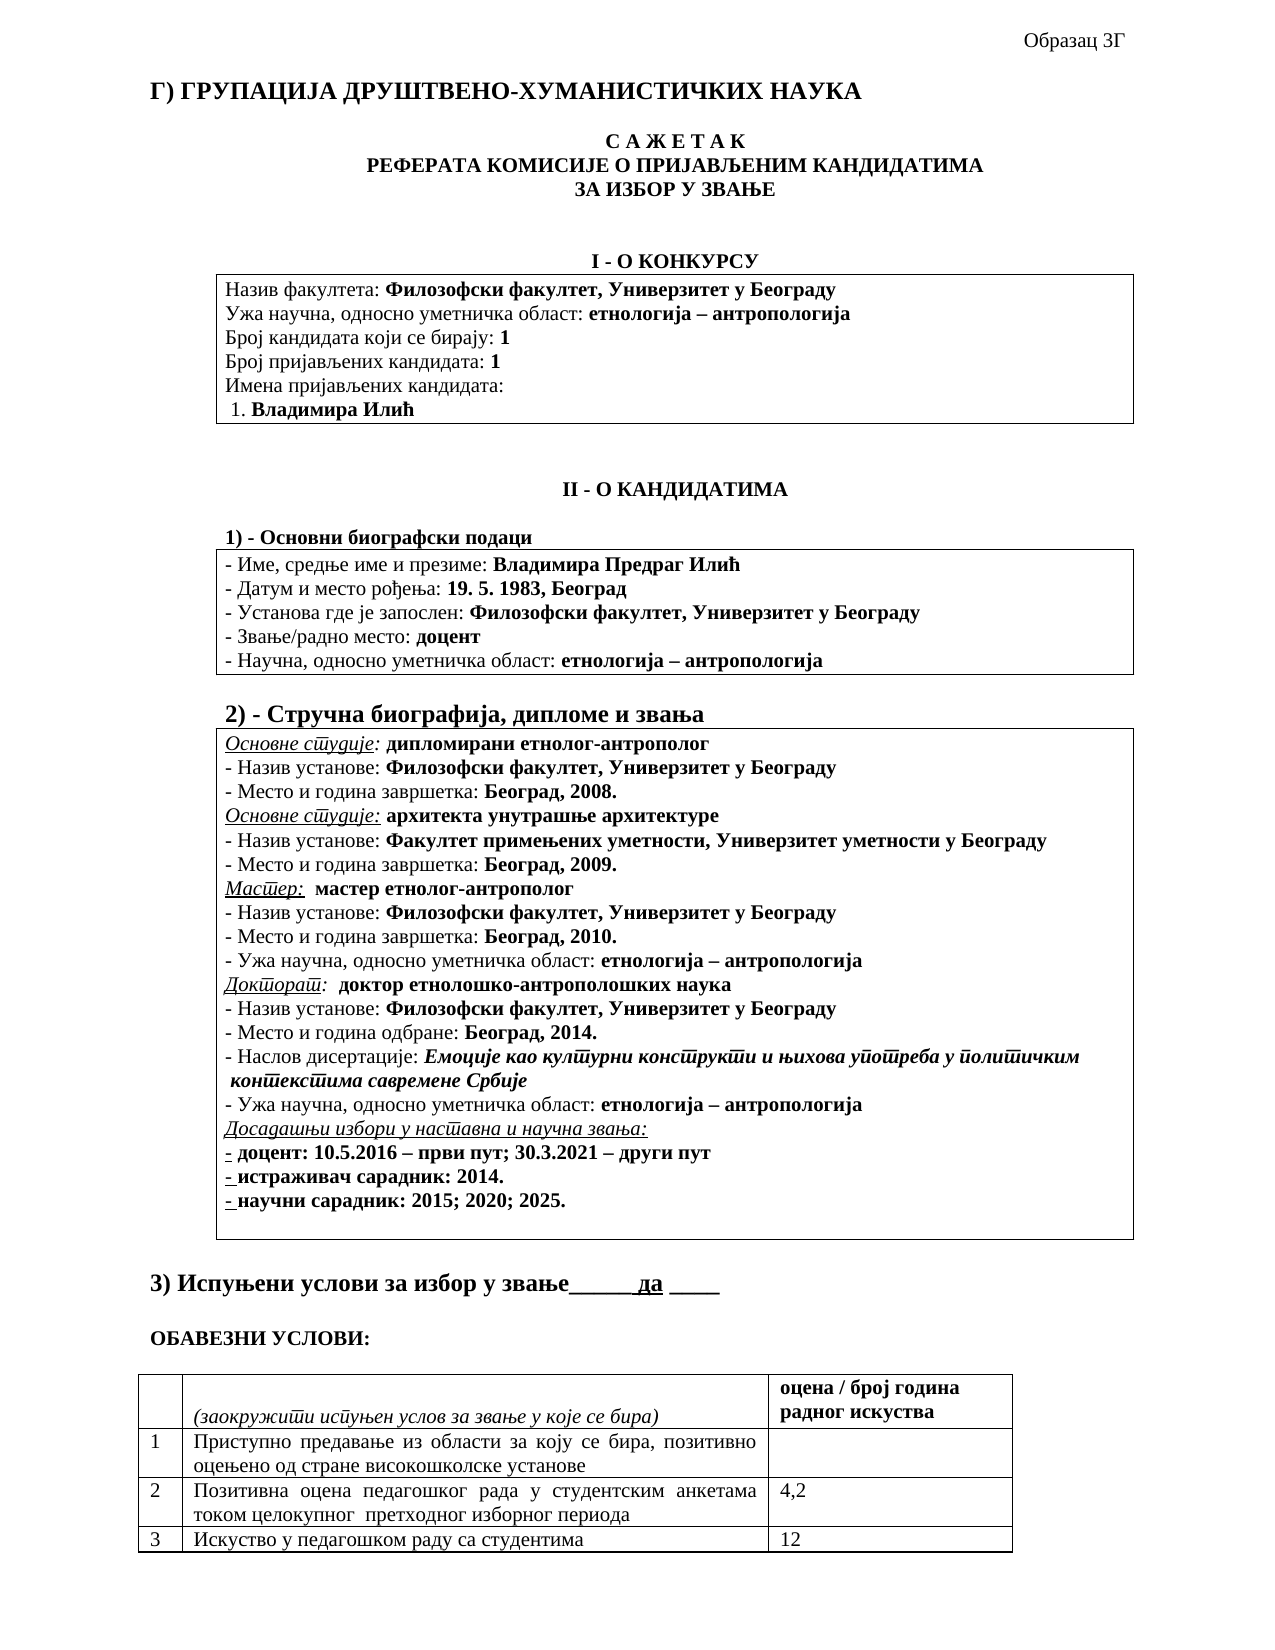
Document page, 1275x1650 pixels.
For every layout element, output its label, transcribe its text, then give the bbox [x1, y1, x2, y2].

text - Место и година одбране: Београд, 2014. [217, 1017, 1133, 1041]
text Образац 3Г [150, 28, 1125, 52]
table_header oценa / број година радног искуства [769, 1375, 1012, 1428]
table_cell 1 [139, 1429, 182, 1477]
text Докторат: доктор етнолошко-антрополошких наука [217, 969, 1133, 993]
table_header [139, 1375, 182, 1428]
text ЗА ИЗБОР У ЗВАЊЕ [225, 177, 1125, 201]
text 2) - Стручна биографија, дипломе и звања [225, 699, 1125, 728]
table_cell 2 [139, 1478, 182, 1526]
text - Место и година завршетка: Београд, 2008. [217, 776, 1133, 800]
text Ужа научна, oдносно уметничка област: етнологија – антропологија [217, 297, 1133, 322]
text РЕФЕРАТА КОМИСИЈЕ O ПРИЈАВЉЕНИМ КАНДИДАТИМА [225, 153, 1125, 177]
text Назив факултета: Филозофски факултет, Универзитет у Београду [217, 275, 1133, 297]
text - Ужа научна, односно уметничка област: етнологија – антропологија [217, 945, 1133, 969]
text I - О КОНКУРСУ [225, 249, 1125, 273]
text II - О КАНДИДАТИМА [225, 477, 1125, 501]
table_cell Приступно предавање из области за коју се бира, позитивно оцењено од стране високошколске установе [183, 1429, 768, 1477]
text ОБАВЕЗНИ УСЛОВИ: [150, 1326, 1125, 1350]
text - Наслов дисертације: Емоције као културни конструкти и њихова употреба у политичким контекстима савремене Србије [217, 1041, 1133, 1089]
text - Научна, односно уметничка област: етнологија – антропологија [217, 645, 1133, 674]
text - Назив установе: Филозофски факултет, Универзитет у Београду [217, 897, 1133, 921]
text Имена пријављених кандидата: [217, 370, 1133, 394]
text - Установа где је запослен: Филозофски факултет, Универзитет у Београду [217, 597, 1133, 621]
text Мастер: мастер етнолог-антрополог [217, 872, 1133, 897]
text - доцент: 10.5.2016 – први пут; 30.3.2021 – други пут [217, 1137, 1133, 1161]
text Број пријављених кандидата: 1 [217, 346, 1133, 370]
table_cell Позитивна оцена педагошког рада у студентским анкетама током целокупног претходног изборног периода [183, 1478, 768, 1526]
text - истраживач сарадник: 2014. [217, 1161, 1133, 1185]
table_cell Искуство у педагошком раду са студентима [183, 1527, 768, 1551]
text - Назив установе: Факултет примењених уметности, Универзитет уметности у Београду [217, 824, 1133, 848]
text Досадашњи избори у наставна и научна звања: [217, 1113, 1133, 1137]
text С А Ж Е Т А К [225, 129, 1125, 153]
text - Ужа научна, односно уметничка област: етнологија – антропологија [217, 1089, 1133, 1113]
table_cell 3 [139, 1527, 182, 1551]
text - Место и година завршетка: Београд, 2010. [217, 921, 1133, 945]
text - Назив установе: Филозофски факултет, Универзитет у Београду [217, 752, 1133, 776]
text Основне студије: дипломирани етнолог-антрополог [217, 729, 1133, 752]
text Основне студије: архитекта унутрашње архитектуре [217, 800, 1133, 824]
table_header (заокружити испуњен услов за звање у које се бира) [183, 1375, 768, 1428]
text - Датум и место рођења: 19. 5. 1983, Београд [217, 573, 1133, 597]
text - Место и година завршетка: Београд, 2009. [217, 848, 1133, 872]
text - Назив установе: Филозофски факултет, Универзитет у Београду [217, 993, 1133, 1017]
text - Звање/радно место: доцент [217, 621, 1133, 645]
text Г) ГРУПАЦИЈА ДРУШТВЕНО-ХУМАНИСТИЧКИХ НАУКА [150, 76, 1125, 105]
text - научни сарадник: 2015; 2020; 2025. [217, 1185, 1133, 1212]
table_cell 12 [769, 1527, 1012, 1551]
text 1) - Основни биографски подаци [225, 525, 1125, 549]
table_cell 4,2 [769, 1478, 1012, 1526]
text Број кандидата који се бирају: 1 [217, 322, 1133, 346]
text 1. Владимира Илић [217, 394, 1133, 423]
text 3) Испуњени услови за избор у звање_____ да ____ [150, 1268, 1125, 1297]
text - Име, средње име и презиме: Владимира Предраг Илић [217, 550, 1133, 573]
table_cell [769, 1429, 1012, 1477]
